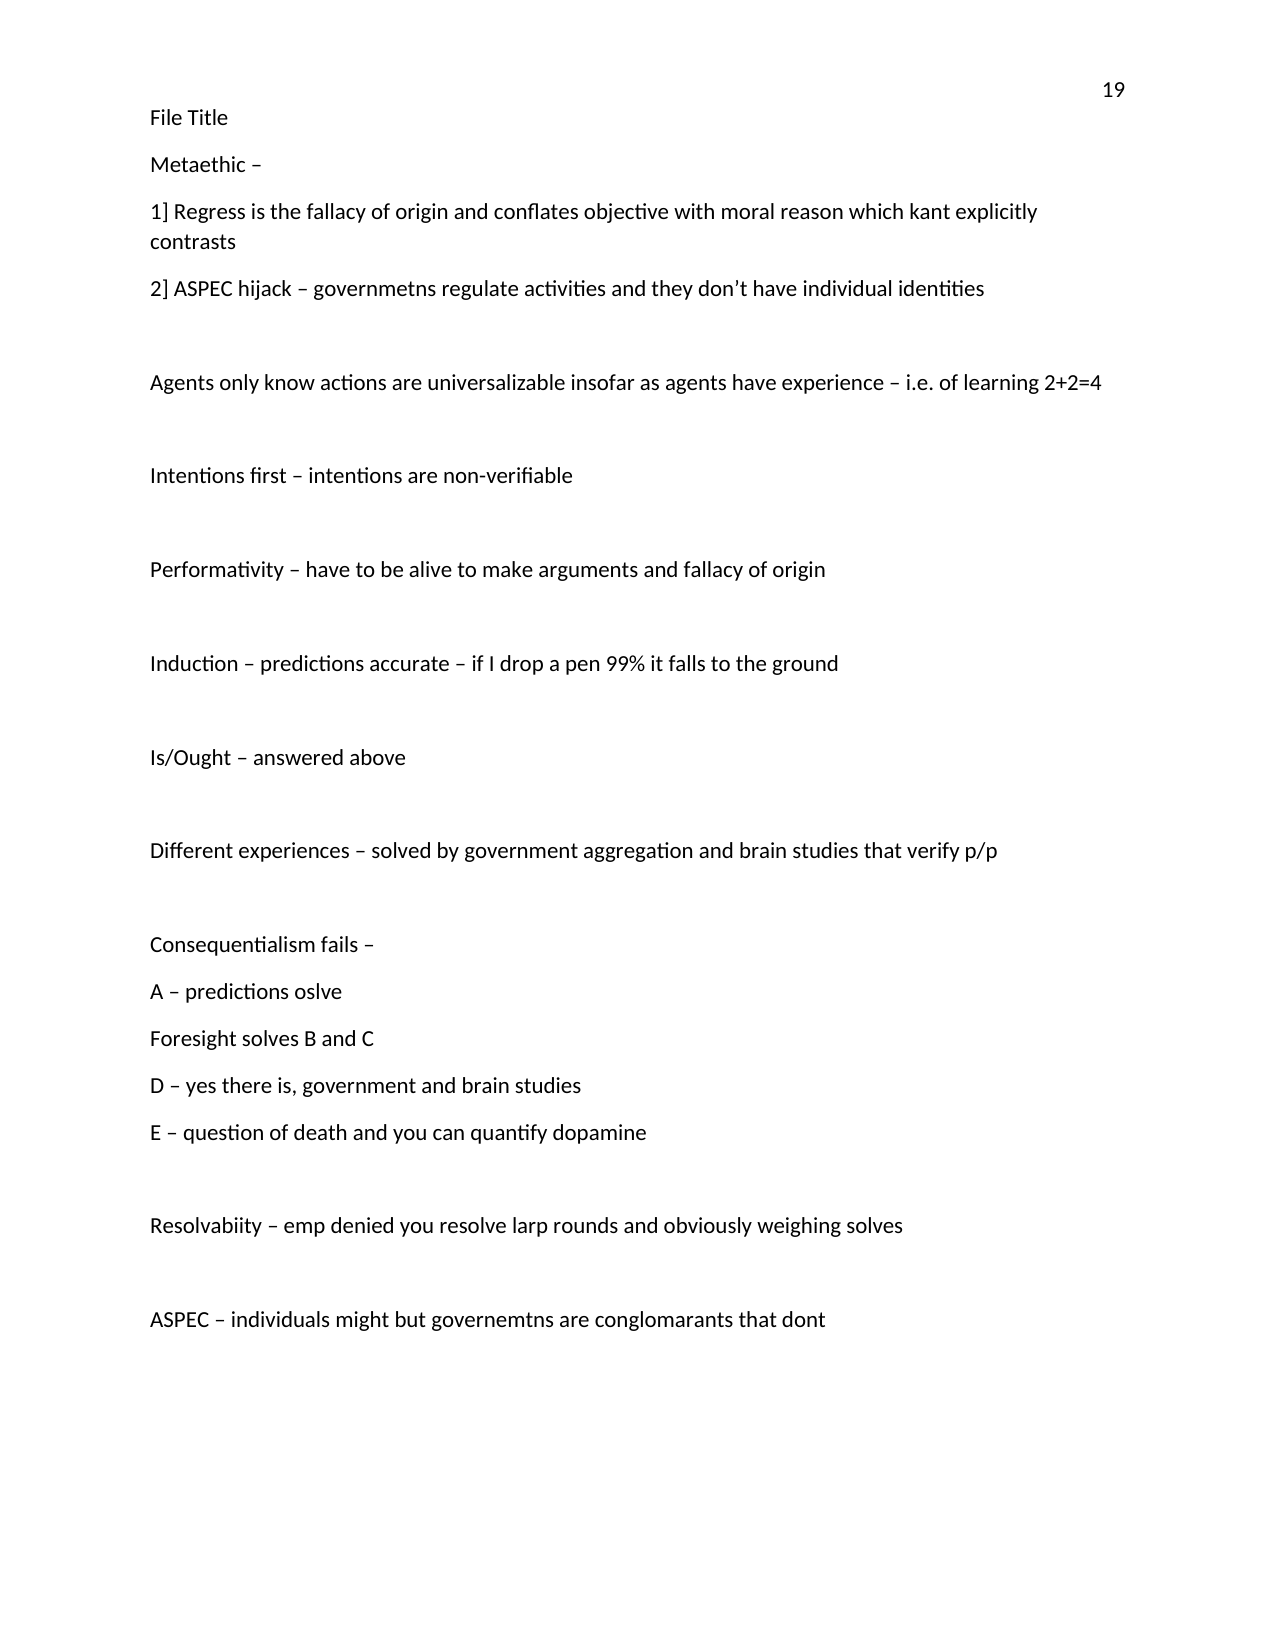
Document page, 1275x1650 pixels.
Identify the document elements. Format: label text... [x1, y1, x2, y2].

text Foresight solves B and C [150, 1024, 1125, 1052]
text D – yes there is, government and brain studies [150, 1071, 1125, 1099]
text E – question of death and you can quantify dopamine [150, 1118, 1125, 1146]
text Is/Ought – answered above [150, 743, 1125, 771]
text Resolvabiity – emp denied you resolve larp rounds and obviously weighing solves [150, 1211, 1125, 1239]
text Different experiences – solved by government aggregation and brain studies that verify p/p [150, 836, 1125, 864]
text Intentions first – intentions are non-verifiable [150, 461, 1125, 489]
text A – predictions oslve [150, 977, 1125, 1005]
text Agents only know actions are universalizable insofar as agents have experience – i.e. of learning 2+2=4 [150, 368, 1125, 396]
text 1] Regress is the fallacy of origin and conflates objective with moral reason which kant explicitly contrasts [150, 197, 1125, 255]
text Consequentialism fails – [150, 930, 1125, 958]
text 2] ASPEC hijack – governmetns regulate activities and they don’t have individual identities [150, 274, 1125, 302]
text ASPEC – individuals might but governemtns are conglomarants that dont [150, 1305, 1125, 1333]
text Performativity – have to be alive to make arguments and fallacy of origin [150, 555, 1125, 583]
text Induction – predictions accurate – if I drop a pen 99% it falls to the ground [150, 649, 1125, 677]
text Metaethic – [150, 150, 1125, 178]
